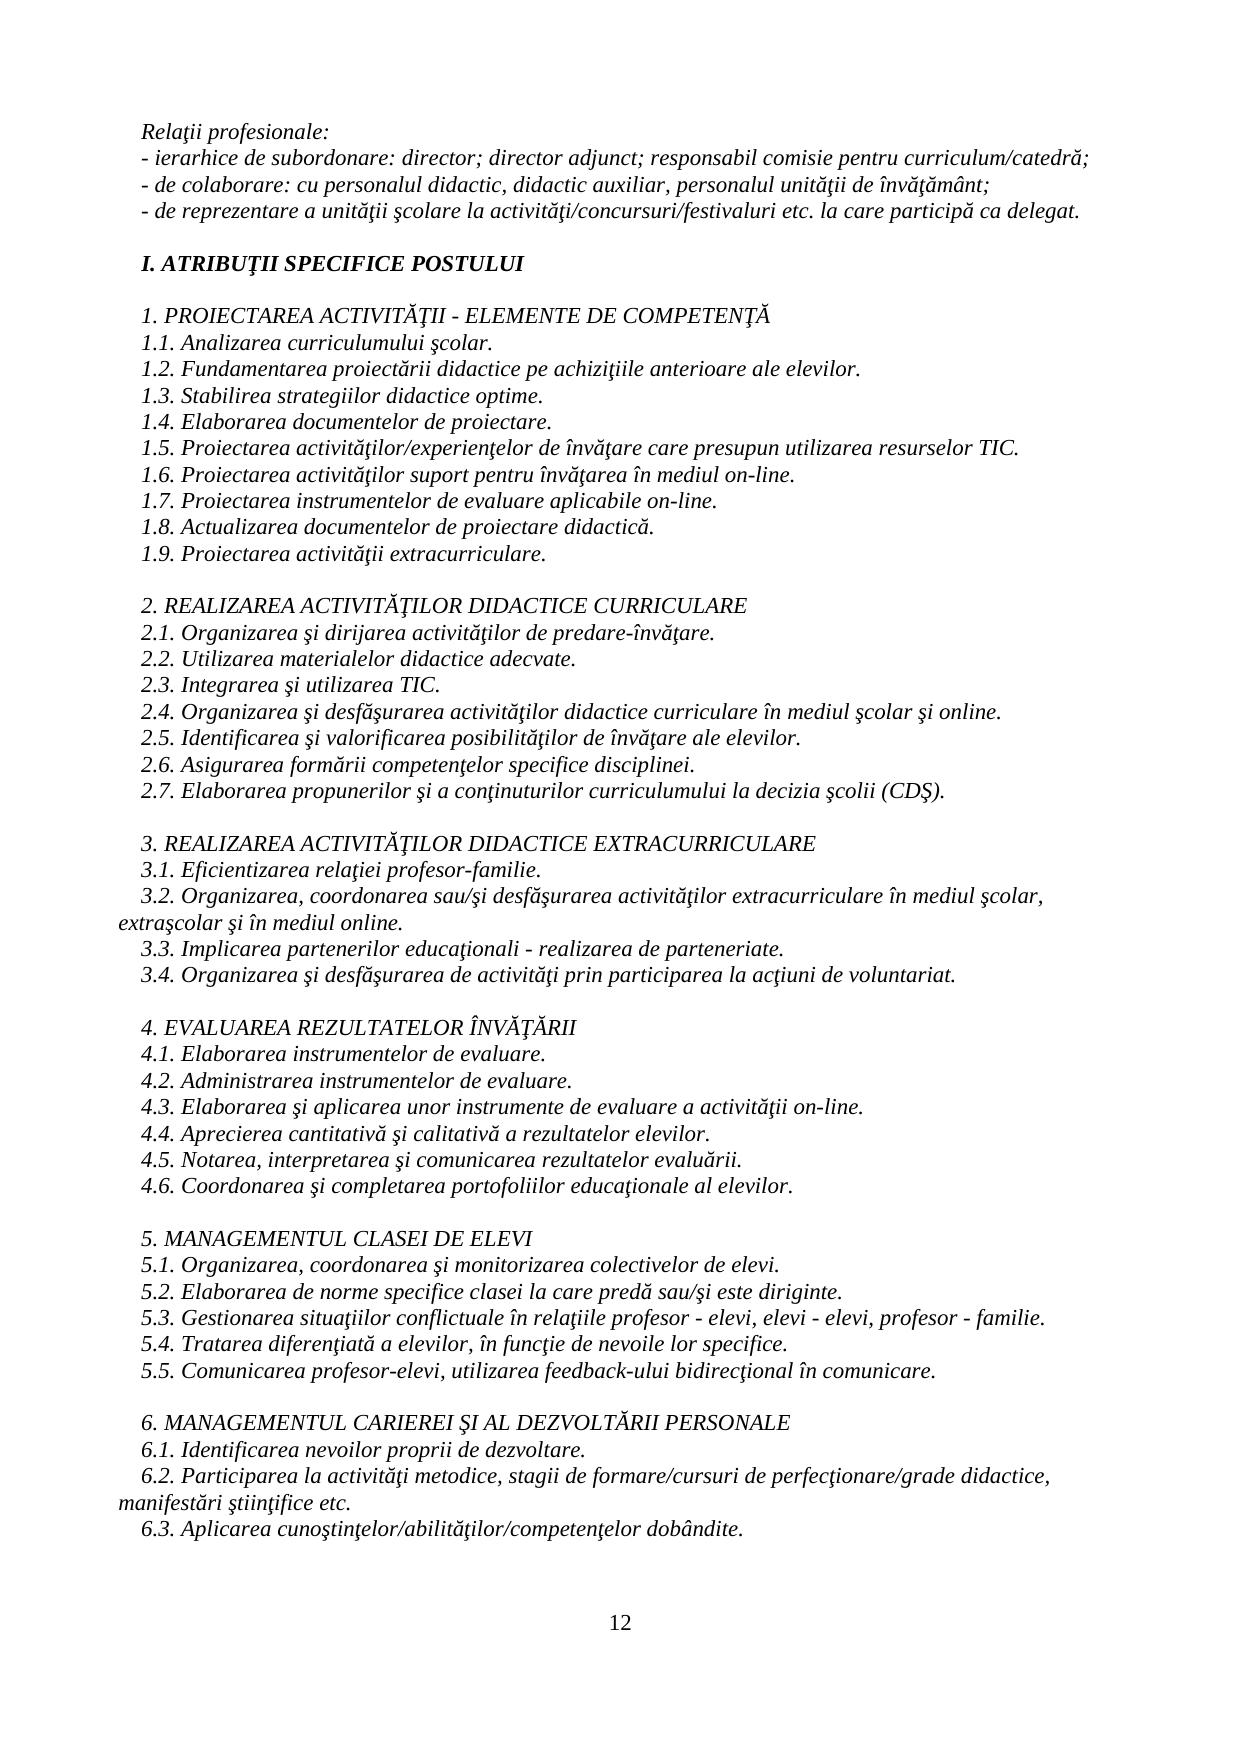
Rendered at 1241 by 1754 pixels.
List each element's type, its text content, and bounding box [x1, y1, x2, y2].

text 2.7. Elaborarea propunerilor şi a conţinuturilor curriculumului la decizia şcolii (CDŞ). [118, 777, 1122, 803]
text 1.5. Proiectarea activităţilor/experienţelor de învăţare care presupun utilizarea resurselor TIC. [118, 434, 1122, 461]
text 5.1. Organizarea, coordonarea şi monitorizarea colectivelor de elevi. [118, 1251, 1122, 1278]
text 1.2. Fundamentarea proiectării didactice pe achiziţiile anterioare ale elevilor. [118, 355, 1122, 382]
text - ierarhice de subordonare: director; director adjunct; responsabil comisie pentru curriculum/catedră; [118, 144, 1122, 171]
text 1.1. Analizarea curriculumului şcolar. [118, 329, 1122, 355]
text 1. PROIECTAREA ACTIVITĂŢII - ELEMENTE DE COMPETENŢĂ [118, 303, 1122, 329]
text 4.4. Aprecierea cantitativă şi calitativă a rezultatelor elevilor. [118, 1119, 1122, 1146]
text 4.6. Coordonarea şi completarea portofoliilor educaţionale al elevilor. [118, 1172, 1122, 1199]
text 2. REALIZAREA ACTIVITĂŢILOR DIDACTICE CURRICULARE [118, 592, 1122, 619]
text - de colaborare: cu personalul didactic, didactic auxiliar, personalul unităţii de învăţământ; [118, 171, 1122, 197]
text 2.3. Integrarea şi utilizarea TIC. [118, 672, 1122, 698]
text 4.5. Notarea, interpretarea şi comunicarea rezultatelor evaluării. [118, 1146, 1122, 1172]
text 1.4. Elaborarea documentelor de proiectare. [118, 408, 1122, 434]
text 2.6. Asigurarea formării competenţelor specifice disciplinei. [118, 751, 1122, 777]
text 2.4. Organizarea şi desfăşurarea activităţilor didactice curriculare în mediul şcolar şi online. [118, 698, 1122, 724]
text 2.1. Organizarea şi dirijarea activităţilor de predare-învăţare. [118, 619, 1122, 645]
text 5.2. Elaborarea de norme specifice clasei la care predă sau/şi este diriginte. [118, 1278, 1122, 1304]
text 2.2. Utilizarea materialelor didactice adecvate. [118, 645, 1122, 672]
text 1.3. Stabilirea strategiilor didactice optime. [118, 382, 1122, 408]
text 5.4. Tratarea diferenţiată a elevilor, în funcţie de nevoile lor specifice. [118, 1330, 1122, 1357]
text 1.6. Proiectarea activităţilor suport pentru învăţarea în mediul on-line. [118, 461, 1122, 487]
text 3.1. Eficientizarea relaţiei profesor-familie. [118, 856, 1122, 882]
text 5. MANAGEMENTUL CLASEI DE ELEVI [118, 1225, 1122, 1251]
text 1.9. Proiectarea activităţii extracurriculare. [118, 540, 1122, 566]
text 3.2. Organizarea, coordonarea sau/şi desfăşurarea activităţilor extracurriculare în mediul şcolar, extraşcolar şi în mediul online. [118, 882, 1122, 935]
text 1.7. Proiectarea instrumentelor de evaluare aplicabile on-line. [118, 487, 1122, 513]
text - de reprezentare a unităţii şcolare la activităţi/concursuri/festivaluri etc. la care participă ca delegat. [118, 197, 1122, 223]
text I. ATRIBUŢII SPECIFICE POSTULUI [118, 250, 1122, 276]
text Relaţii profesionale: [118, 118, 1122, 144]
text 4.3. Elaborarea şi aplicarea unor instrumente de evaluare a activităţii on-line. [118, 1093, 1122, 1119]
text 6.2. Participarea la activităţi metodice, stagii de formare/cursuri de perfecţionare/grade didactice, manifestări ştiinţifice etc. [118, 1462, 1122, 1515]
text 3.3. Implicarea partenerilor educaţionali - realizarea de parteneriate. [118, 935, 1122, 961]
text 4. EVALUAREA REZULTATELOR ÎNVĂŢĂRII [118, 1014, 1122, 1041]
text 6. MANAGEMENTUL CARIEREI ŞI AL DEZVOLTĂRII PERSONALE [118, 1409, 1122, 1436]
text 1.8. Actualizarea documentelor de proiectare didactică. [118, 513, 1122, 540]
text 6.3. Aplicarea cunoştinţelor/abilităţilor/competenţelor dobândite. [118, 1515, 1122, 1541]
text 6.1. Identificarea nevoilor proprii de dezvoltare. [118, 1436, 1122, 1462]
text 5.3. Gestionarea situaţiilor conflictuale în relaţiile profesor - elevi, elevi - elevi, profesor - familie. [118, 1304, 1122, 1330]
text 5.5. Comunicarea profesor-elevi, utilizarea feedback-ului bidirecţional în comunicare. [118, 1357, 1122, 1383]
text 2.5. Identificarea şi valorificarea posibilităţilor de învăţare ale elevilor. [118, 724, 1122, 751]
text 3.4. Organizarea şi desfăşurarea de activităţi prin participarea la acţiuni de voluntariat. [118, 961, 1122, 988]
text 4.2. Administrarea instrumentelor de evaluare. [118, 1067, 1122, 1093]
text 4.1. Elaborarea instrumentelor de evaluare. [118, 1041, 1122, 1067]
text 3. REALIZAREA ACTIVITĂŢILOR DIDACTICE EXTRACURRICULARE [118, 830, 1122, 856]
